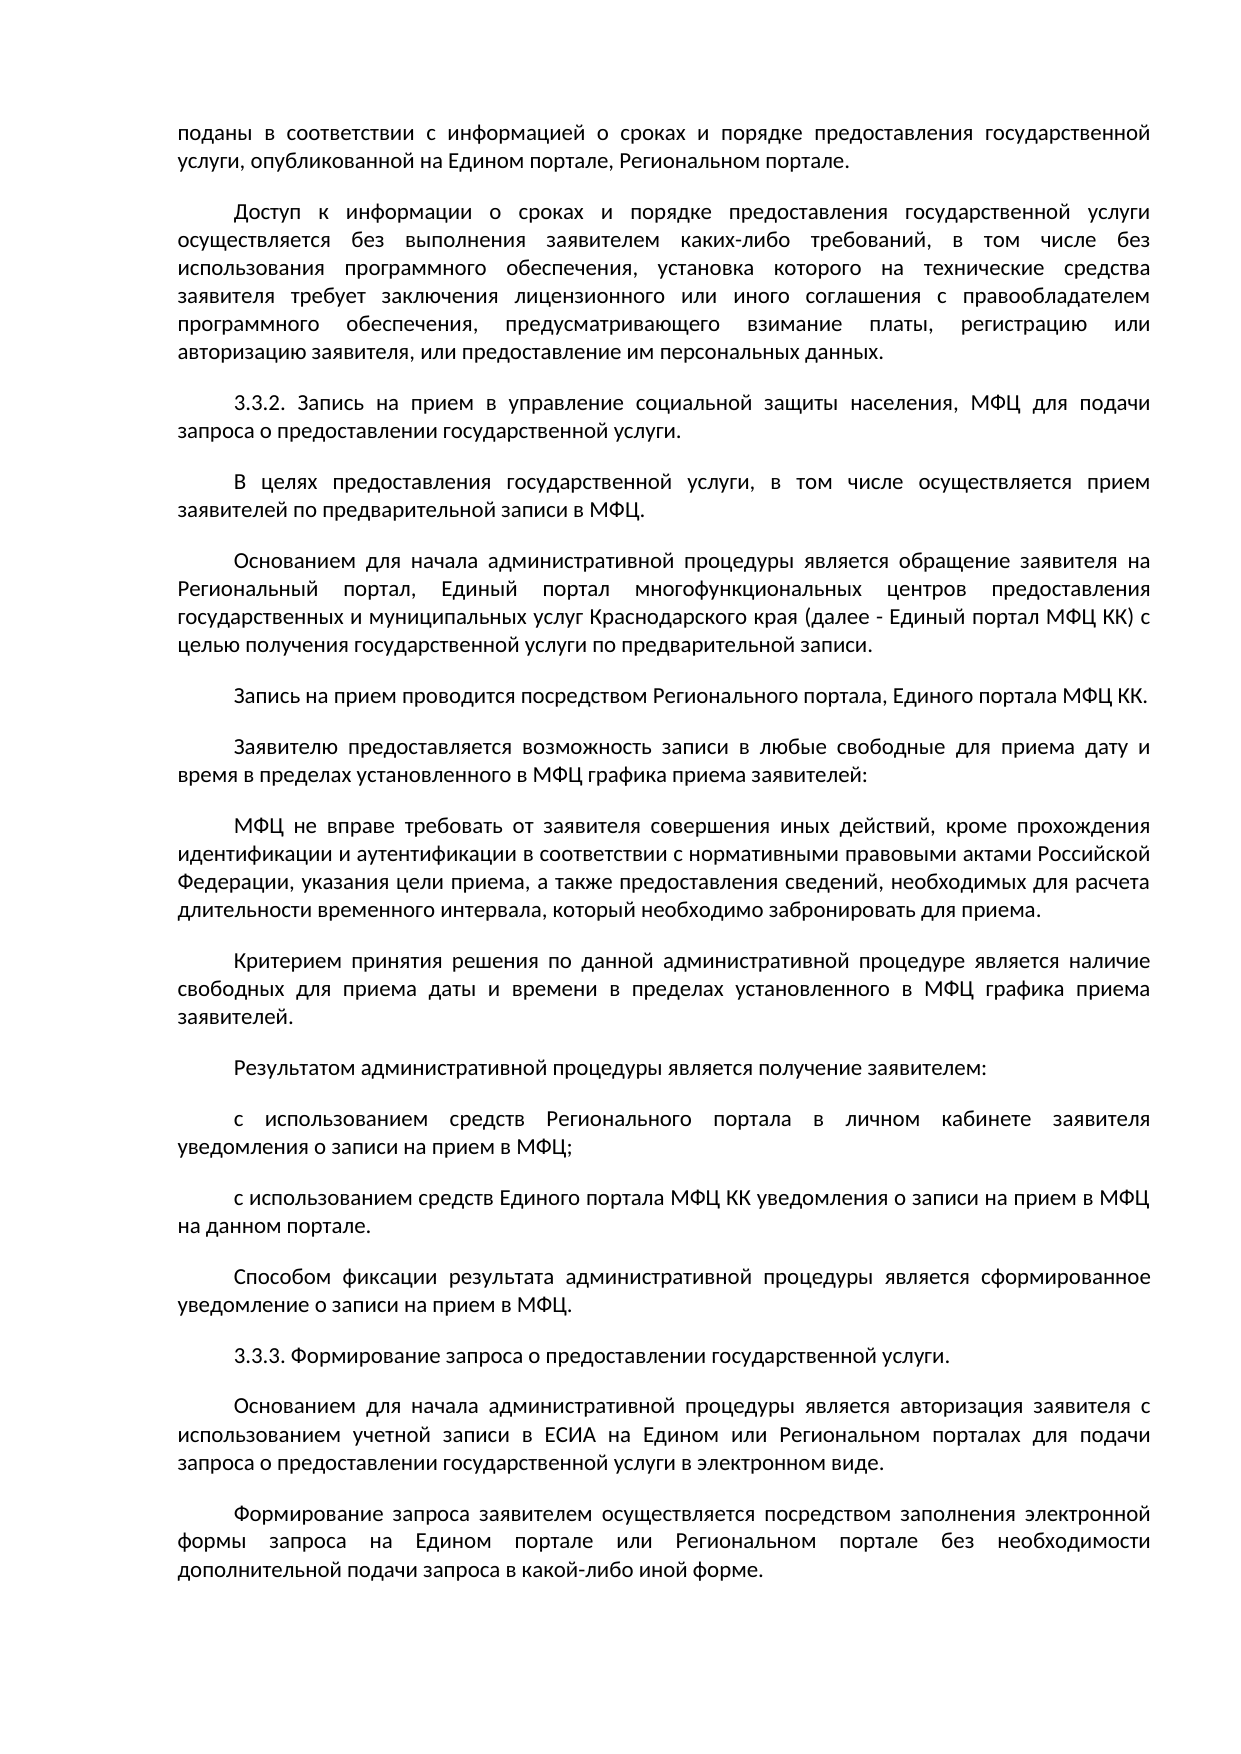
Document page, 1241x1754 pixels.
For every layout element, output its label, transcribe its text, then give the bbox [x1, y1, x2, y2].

text с использованием средств Единого портала МФЦ КК уведомления о записи на прием в МФЦ на данном портале. [177, 1183, 1152, 1239]
text Основанием для начала административной процедуры является обращение заявителя на Региональный портал, Единый портал многофункциональных центров предоставления государственных и муниципальных услуг Краснодарского края (далее - Единый портал МФЦ КК) с целью получения государственной услуги по предварительной записи. [177, 546, 1152, 658]
text Доступ к информации о сроках и порядке предоставления государственной услуги осуществляется без выполнения заявителем каких-либо требований, в том числе без использования программного обеспечения, установка которого на технические средства заявителя требует заключения лицензионного или иного соглашения с правообладателем программного обеспечения, предусматривающего взимание платы, регистрацию или авторизацию заявителя, или предоставление им персональных данных. [177, 197, 1152, 365]
text В целях предоставления государственной услуги, в том числе осуществляется прием заявителей по предварительной записи в МФЦ. [177, 467, 1152, 523]
text Запись на прием проводится посредством Регионального портала, Единого портала МФЦ КК. [177, 681, 1152, 709]
text Формирование запроса заявителем осуществляется посредством заполнения электронной формы запроса на Едином портале или Региональном портале без необходимости дополнительной подачи запроса в какой-либо иной форме. [177, 1499, 1152, 1583]
text Критерием принятия решения по данной административной процедуре является наличие свободных для приема даты и времени в пределах установленного в МФЦ графика приема заявителей. [177, 946, 1152, 1030]
text с использованием средств Регионального портала в личном кабинете заявителя уведомления о записи на прием в МФЦ; [177, 1104, 1152, 1160]
text Заявителю предоставляется возможность записи в любые свободные для приема дату и время в пределах установленного в МФЦ графика приема заявителей: [177, 732, 1152, 788]
text Способом фиксации результата административной процедуры является сформированное уведомление о записи на прием в МФЦ. [177, 1262, 1152, 1318]
text 3.3.3. Формирование запроса о предоставлении государственной услуги. [177, 1341, 1152, 1369]
text Основанием для начала административной процедуры является авторизация заявителя с использованием учетной записи в ЕСИА на Едином или Региональном порталах для подачи запроса о предоставлении государственной услуги в электронном виде. [177, 1392, 1152, 1476]
text 3.3.2. Запись на прием в управление социальной защиты населения, МФЦ для подачи запроса о предоставлении государственной услуги. [177, 388, 1152, 444]
text МФЦ не вправе требовать от заявителя совершения иных действий, кроме прохождения идентификации и аутентификации в соответствии с нормативными правовыми актами Российской Федерации, указания цели приема, а также предоставления сведений, необходимых для расчета длительности временного интервала, который необходимо забронировать для приема. [177, 811, 1152, 923]
text Результатом административной процедуры является получение заявителем: [177, 1053, 1152, 1081]
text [177, 118, 1152, 174]
